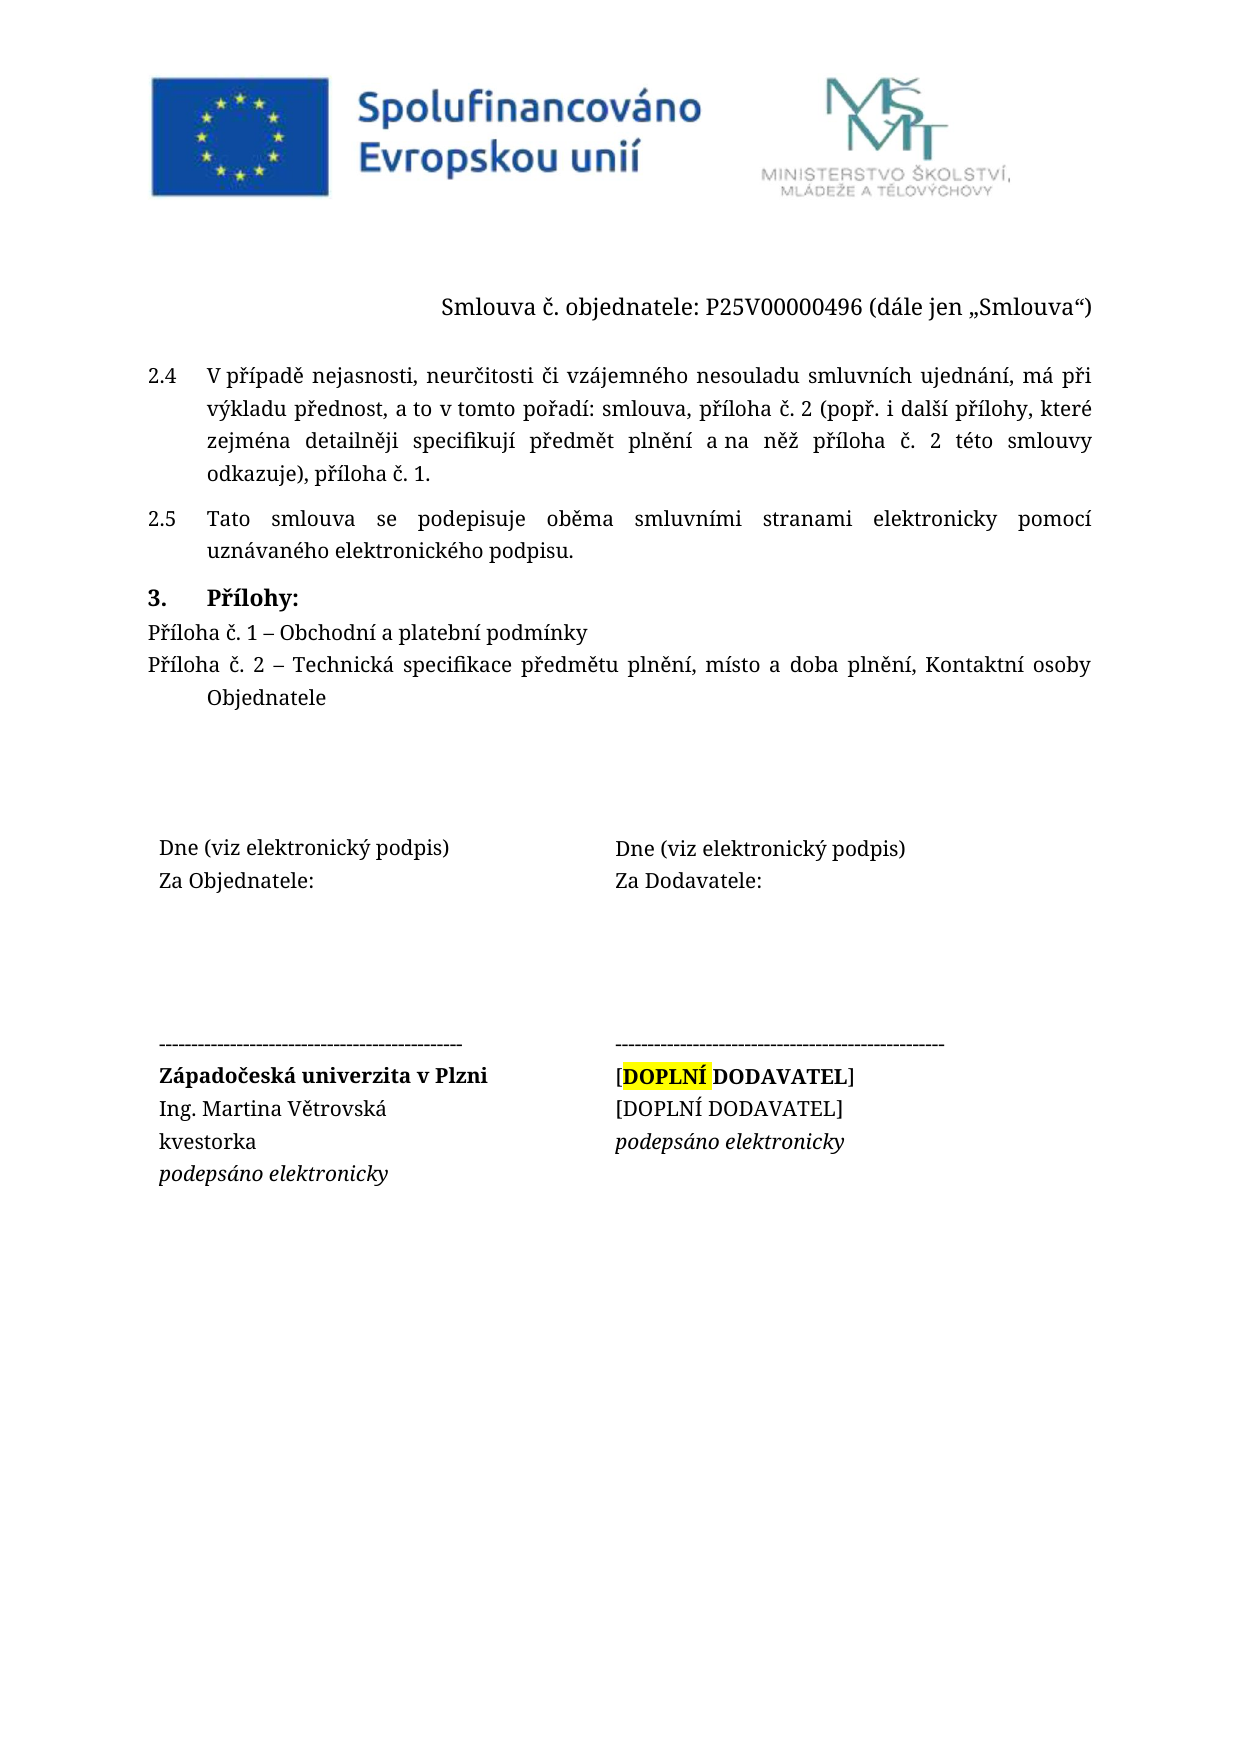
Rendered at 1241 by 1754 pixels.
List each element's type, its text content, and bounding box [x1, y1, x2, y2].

list Tato smlouva se podepisuje oběma smluvními stranami elektronicky pomocí uznávaného elektronického podpisu. [148, 504, 1093, 565]
picture [147, 73, 1012, 202]
list Přílohy: [148, 582, 1093, 613]
text Příloha č. 1 – Obchodní a platební podmínky [148, 618, 1093, 646]
table_header Dne (viz elektronický podpis) Za Dodavatele: --------------------------------------------------- [DOPLNÍ DODAVATEL] [DOPLNÍ DODAVATEL] podepsáno elektronicky [604, 801, 1060, 1192]
text Příloha č. 2 – Technická specifikace předmětu plnění, místo a doba plnění, Kontaktní osoby Objednatele [148, 650, 1093, 711]
list V případě nejasnosti, neurčitosti či vzájemného nesouladu smluvních ujednání, má při výkladu přednost, a to v tomto pořadí: smlouva, příloha č. 2 (popř. i další přílohy, které zejména detailněji specifikují předmět plnění a na něž příloha č. 2 této smlouvy odkazuje), příloha č. 1. [148, 361, 1093, 487]
table_header Dne (viz elektronický podpis) Za Objednatele: ----------------------------------------------- Západočeská univerzita v Plzni Ing. Martina Větrovská kvestorka podepsáno elektronicky [148, 801, 604, 1192]
